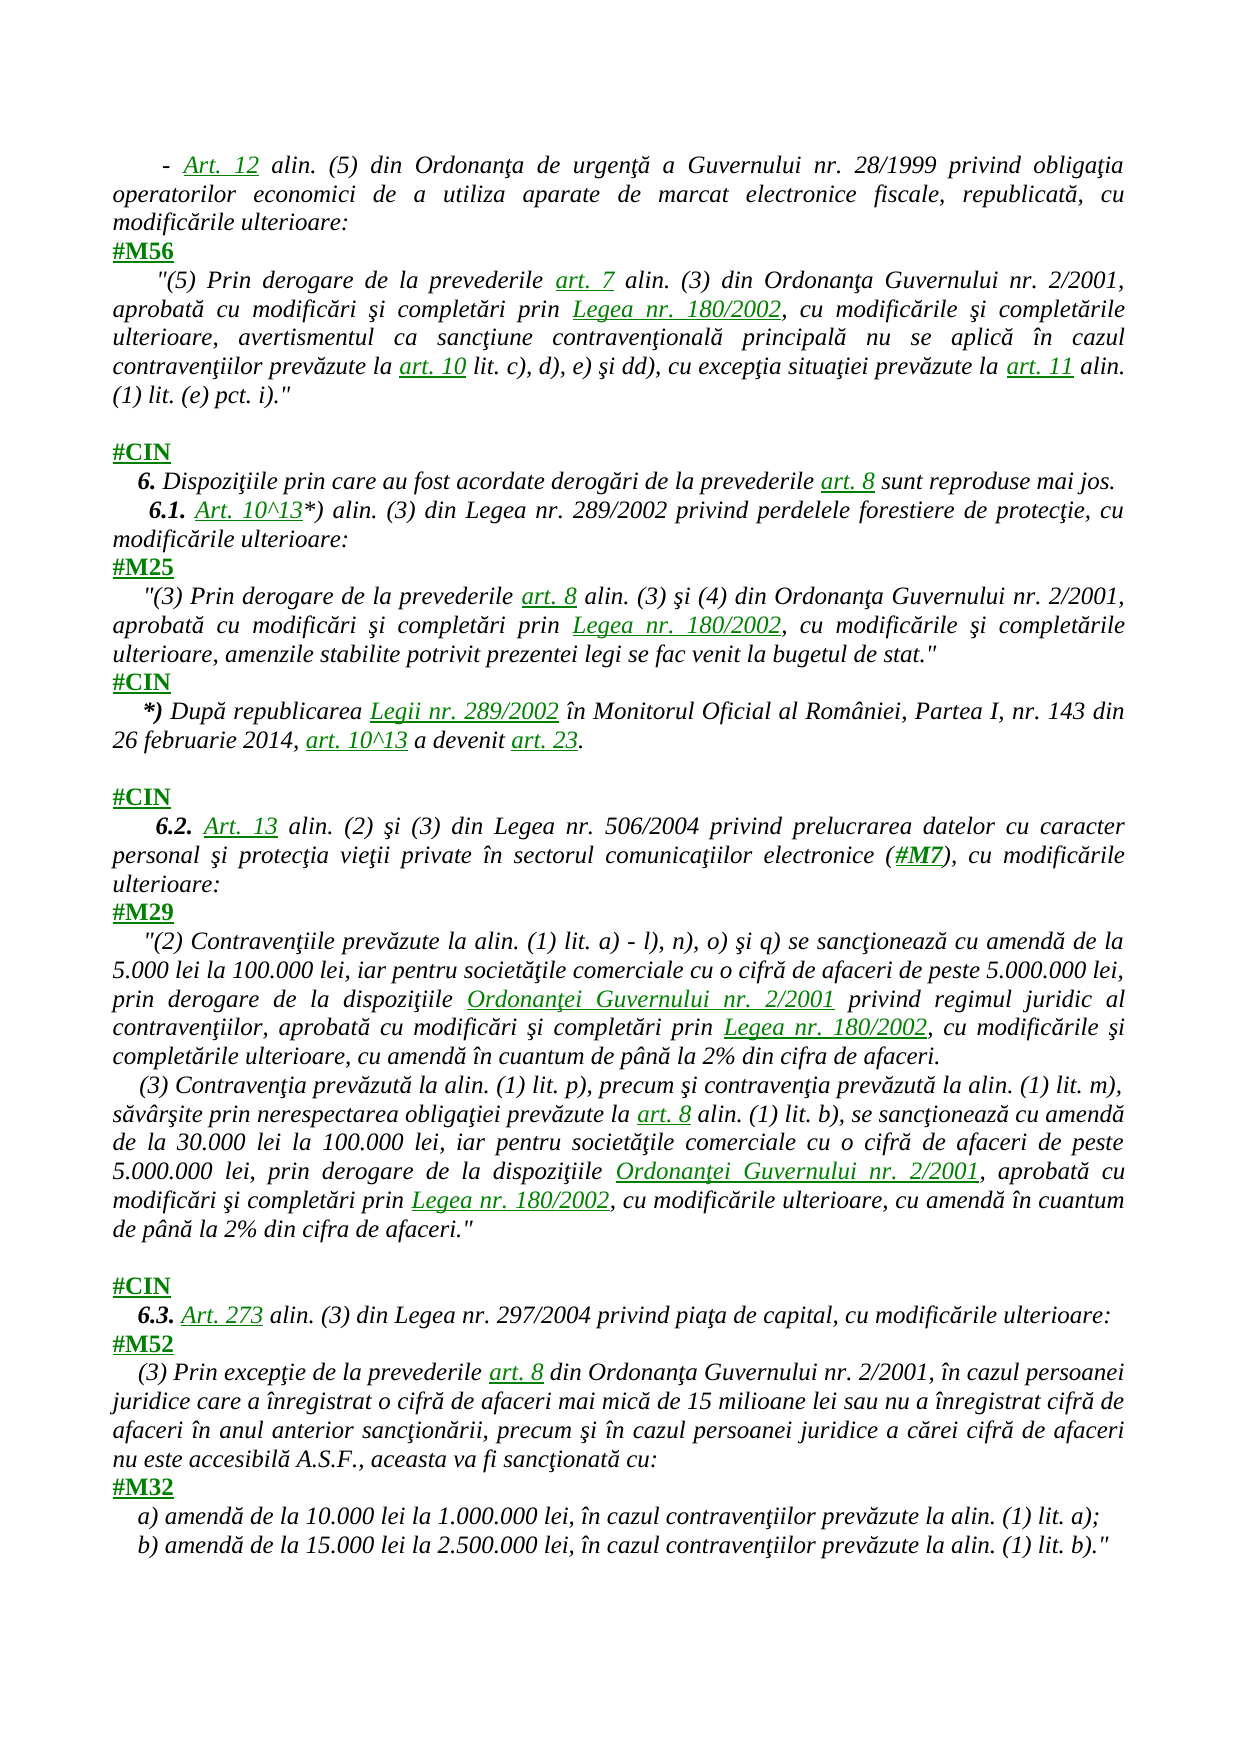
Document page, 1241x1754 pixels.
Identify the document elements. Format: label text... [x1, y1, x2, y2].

text 6. Dispoziţiile prin care au fost acordate derogări de la prevederile art. 8 sunt reproduse mai jos. [112, 466, 1128, 495]
text "(3) Prin derogare de la prevederile art. 8 alin. (3) şi (4) din Ordonanţa Guvernului nr. 2/2001, aprobată cu modificări şi completări prin Legea nr. 180/2002, cu modificările şi completările ulterioare, amenzile stabilite potrivit prezentei legi se fac venit la bugetul de stat." [112, 581, 1128, 667]
text 6.3. Art. 273 alin. (3) din Legea nr. 297/2004 privind piaţa de capital, cu modificările ulterioare: [112, 1300, 1128, 1329]
text #M56 [112, 236, 1128, 265]
text #M32 [112, 1472, 1128, 1501]
text #CIN [112, 1271, 1128, 1300]
text a) amendă de la 10.000 lei la 1.000.000 lei, în cazul contravenţiilor prevăzute la alin. (1) lit. a); [112, 1501, 1128, 1530]
text #CIN [112, 437, 1128, 466]
text 6.2. Art. 13 alin. (2) şi (3) din Legea nr. 506/2004 privind prelucrarea datelor cu caracter personal şi protecţia vieţii private în sectorul comunicaţiilor electronice (#M7), cu modificările ulterioare: [112, 811, 1128, 897]
text (3) Contravenţia prevăzută la alin. (1) lit. p), precum şi contravenţia prevăzută la alin. (1) lit. m), săvârşite prin nerespectarea obligaţiei prevăzute la art. 8 alin. (1) lit. b), se sancţionează cu amendă de la 30.000 lei la 100.000 lei, iar pentru societăţile comerciale cu o cifră de afaceri de peste 5.000.000 lei, prin derogare de la dispoziţiile Ordonanţei Guvernului nr. 2/2001, aprobată cu modificări şi completări prin Legea nr. 180/2002, cu modificările ulterioare, cu amendă în cuantum de până la 2% din cifra de afaceri." [112, 1070, 1128, 1242]
text - Art. 12 alin. (5) din Ordonanţa de urgenţă a Guvernului nr. 28/1999 privind obligaţia operatorilor economici de a utiliza aparate de marcat electronice fiscale, republicată, cu modificările ulterioare: [112, 150, 1128, 236]
text *) După republicarea Legii nr. 289/2002 în Monitorul Oficial al României, Partea I, nr. 143 din 26 februarie 2014, art. 10^13 a devenit art. 23. [112, 696, 1128, 754]
text "(5) Prin derogare de la prevederile art. 7 alin. (3) din Ordonanţa Guvernului nr. 2/2001, aprobată cu modificări şi completări prin Legea nr. 180/2002, cu modificările şi completările ulterioare, avertismentul ca sancţiune contravenţională principală nu se aplică în cazul contravenţiilor prevăzute la art. 10 lit. c), d), e) şi dd), cu excepţia situaţiei prevăzute la art. 11 alin. (1) lit. (e) pct. i)." [112, 265, 1128, 409]
text #M29 [112, 897, 1128, 926]
text #M25 [112, 552, 1128, 581]
text "(2) Contravenţiile prevăzute la alin. (1) lit. a) - l), n), o) şi q) se sancţionează cu amendă de la 5.000 lei la 100.000 lei, iar pentru societăţile comerciale cu o cifră de afaceri de peste 5.000.000 lei, prin derogare de la dispoziţiile Ordonanţei Guvernului nr. 2/2001 privind regimul juridic al contravenţiilor, aprobată cu modificări şi completări prin Legea nr. 180/2002, cu modificările şi completările ulterioare, cu amendă în cuantum de până la 2% din cifra de afaceri. [112, 926, 1128, 1070]
text #CIN [112, 782, 1128, 811]
text (3) Prin excepţie de la prevederile art. 8 din Ordonanţa Guvernului nr. 2/2001, în cazul persoanei juridice care a înregistrat o cifră de afaceri mai mică de 15 milioane lei sau nu a înregistrat cifră de afaceri în anul anterior sancţionării, precum şi în cazul persoanei juridice a cărei cifră de afaceri nu este accesibilă A.S.F., aceasta va fi sancţionată cu: [112, 1357, 1128, 1472]
text #CIN [112, 667, 1128, 696]
text #M52 [112, 1329, 1128, 1357]
text 6.1. Art. 10^13*) alin. (3) din Legea nr. 289/2002 privind perdelele forestiere de protecţie, cu modificările ulterioare: [112, 495, 1128, 552]
text b) amendă de la 15.000 lei la 2.500.000 lei, în cazul contravenţiilor prevăzute la alin. (1) lit. b)." [112, 1530, 1128, 1559]
